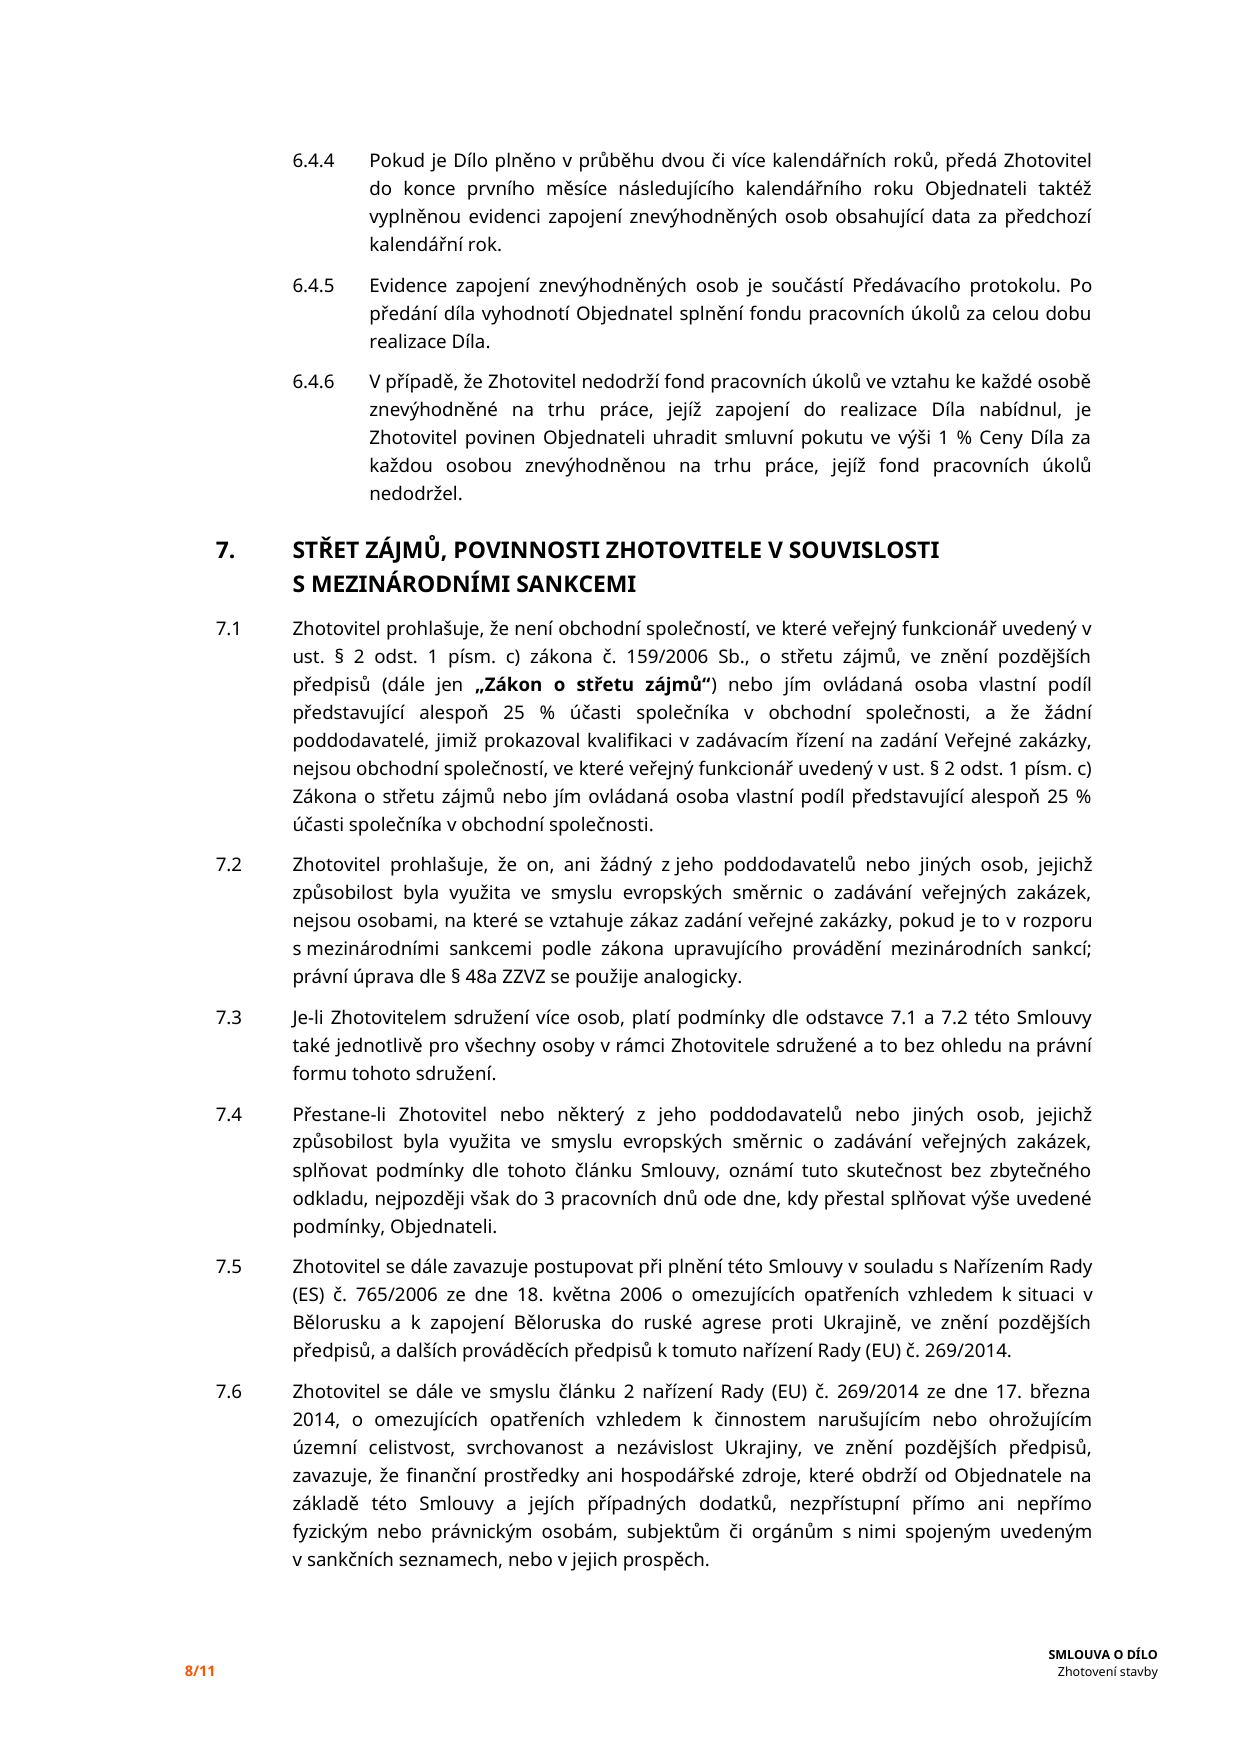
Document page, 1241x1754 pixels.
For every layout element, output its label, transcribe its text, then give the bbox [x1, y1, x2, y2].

text Zhotovitel prohlašuje, že není obchodní společností, ve které veřejný funkcionář uvedený v ust. § 2 odst. 1 písm. c) zákona č. 159/2006 Sb., o střetu zájmů, ve znění pozdějších předpisů (dále jen „Zákon o střetu zájmů“) nebo jím ovládaná osoba vlastní podíl představující alespoň 25 % účasti společníka v obchodní společnosti, a že žádní poddodavatelé, jimiž prokazoval kvalifikaci v zadávacím řízení na zadání Veřejné zakázky, nejsou obchodní společností, ve které veřejný funkcionář uvedený v ust. § 2 odst. 1 písm. c) Zákona o střetu zájmů nebo jím ovládaná osoba vlastní podíl představující alespoň 25 % účasti společníka v obchodní společnosti. [216, 615, 1093, 837]
text Přestane-li Zhotovitel nebo některý z jeho poddodavatelů nebo jiných osob, jejichž způsobilost byla využita ve smyslu evropských směrnic o zadávání veřejných zakázek, splňovat podmínky dle tohoto článku Smlouvy, oznámí tuto skutečnost bez zbytečného odkladu, nejpozději však do 3 pracovních dnů ode dne, kdy přestal splňovat výše uvedené podmínky, Objednateli. [216, 1101, 1093, 1238]
text Střet zájmů, povinnosti Zhotovitele v souvislosti s MEZINÁRODNÍMI SANKCEMI [216, 534, 1093, 599]
text V případě, že Zhotovitel nedodrží fond pracovních úkolů ve vztahu ke každé osobě znevýhodněné na trhu práce, jejíž zapojení do realizace Díla nabídnul, je Zhotovitel povinen Objednateli uhradit smluvní pokutu ve výši 1 % Ceny Díla za každou osobou znevýhodněnou na trhu práce, jejíž fond pracovních úkolů nedodržel. [292, 369, 1093, 506]
text Evidence zapojení znevýhodněných osob je součástí Předávacího protokolu. Po předání díla vyhodnotí Objednatel splnění fondu pracovních úkolů za celou dobu realizace Díla. [292, 272, 1093, 354]
text Zhotovitel se dále ve smyslu článku 2 nařízení Rady (EU) č. 269/2014 ze dne 17. března 2014, o omezujících opatřeních vzhledem k činnostem narušujícím nebo ohrožujícím územní celistvost, svrchovanost a nezávislost Ukrajiny, ve znění pozdějších předpisů, zavazuje, že finanční prostředky ani hospodářské zdroje, které obdrží od Objednatele na základě této Smlouvy a jejích případných dodatků, nezpřístupní přímo ani nepřímo fyzickým nebo právnickým osobám, subjektům či orgánům s nimi spojeným uvedeným v sankčních seznamech, nebo v jejich prospěch. [216, 1378, 1093, 1572]
text Je-li Zhotovitelem sdružení více osob, platí podmínky dle odstavce 7.1 a 7.2 této Smlouvy také jednotlivě pro všechny osoby v rámci Zhotovitele sdružené a to bez ohledu na právní formu tohoto sdružení. [216, 1004, 1093, 1086]
text Pokud je Dílo plněno v průběhu dvou či více kalendářních roků, předá Zhotovitel do konce prvního měsíce následujícího kalendářního roku Objednateli taktéž vyplněnou evidenci zapojení znevýhodněných osob obsahující data za předchozí kalendářní rok. [292, 147, 1093, 257]
text Zhotovitel prohlašuje, že on, ani žádný z jeho poddodavatelů nebo jiných osob, jejichž způsobilost byla využita ve smyslu evropských směrnic o zadávání veřejných zakázek, nejsou osobami, na které se vztahuje zákaz zadání veřejné zakázky, pokud je to v rozporu s mezinárodními sankcemi podle zákona upravujícího provádění mezinárodních sankcí; právní úprava dle § 48a ZZVZ se použije analogicky. [216, 852, 1093, 989]
text Zhotovitel se dále zavazuje postupovat při plnění této Smlouvy v souladu s Nařízením Rady (ES) č. 765/2006 ze dne 18. května 2006 o omezujících opatřeních vzhledem k situaci v Bělorusku a k zapojení Běloruska do ruské agrese proti Ukrajině, ve znění pozdějších předpisů, a dalších prováděcích předpisů k tomuto nařízení Rady (EU) č. 269/2014. [216, 1253, 1093, 1363]
